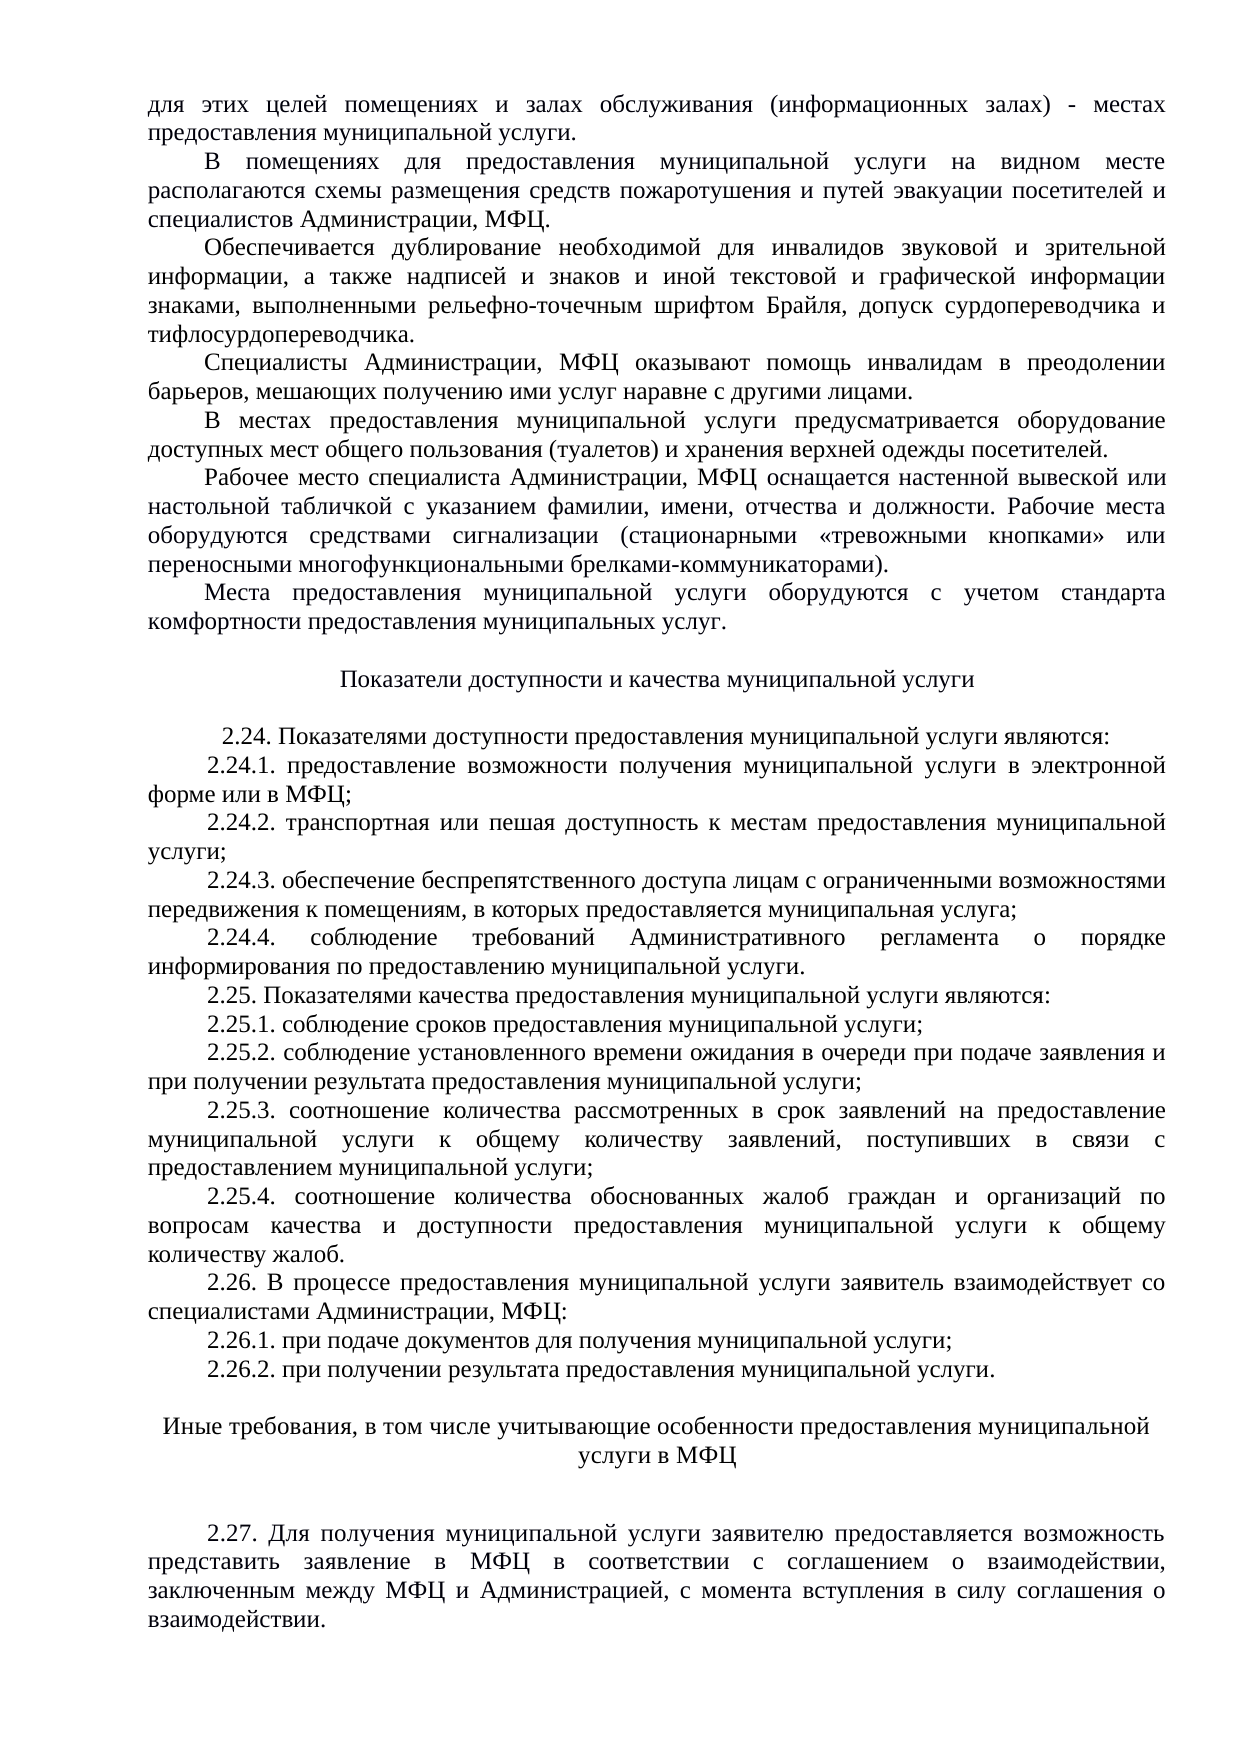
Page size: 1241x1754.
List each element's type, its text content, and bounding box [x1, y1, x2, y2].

text 2.26.1. при подаче документов для получения муниципальной услуги; [148, 1325, 1167, 1354]
text В местах предоставления муниципальной услуги предусматривается оборудование доступных мест общего пользования (туалетов) и хранения верхней одежды посетителей. [148, 405, 1167, 462]
text 2.26. В процессе предоставления муниципальной услуги заявитель взаимодействует со специалистами Администрации, МФЦ: [148, 1267, 1167, 1325]
text 2.24.2. транспортная или пешая доступность к местам предоставления муниципальной услуги; [148, 807, 1167, 865]
text 2.24.1. предоставление возможности получения муниципальной услуги в электронной форме или в МФЦ; [148, 750, 1167, 807]
text 2.25.2. соблюдение установленного времени ожидания в очереди при подаче заявления и при получении результата предоставления муниципальной услуги; [148, 1037, 1167, 1095]
text Рабочее место специалиста Администрации, МФЦ оснащается настенной вывеской или настольной табличкой с указанием фамилии, имени, отчества и должности. Рабочие места оборудуются средствами сигнализации (стационарными «тревожными кнопками» или переносными многофункциональными брелками-коммуникаторами). [148, 462, 1167, 577]
text 2.27. Для получения муниципальной услуги заявителю предоставляется возможность представить заявление в МФЦ в соответствии с соглашением о взаимодействии, заключенным между МФЦ и Администрацией, с момента вступления в силу соглашения о взаимодействии. [148, 1518, 1167, 1633]
text 2.25.4. соотношение количества обоснованных жалоб граждан и организаций по вопросам качества и доступности предоставления муниципальной услуги к общему количеству жалоб. [148, 1181, 1167, 1267]
text Места предоставления муниципальной услуги оборудуются с учетом стандарта комфортности предоставления муниципальных услуг. [148, 577, 1167, 635]
text В помещениях для предоставления муниципальной услуги на видном месте располагаются схемы размещения средств пожаротушения и путей эвакуации посетителей и специалистов Администрации, МФЦ. [148, 146, 1167, 232]
text 2.25.3. соотношение количества рассмотренных в срок заявлений на предоставление муниципальной услуги к общему количеству заявлений, поступивших в связи с предоставлением муниципальной услуги; [148, 1095, 1167, 1181]
text 2.25.1. соблюдение сроков предоставления муниципальной услуги; [148, 1009, 1167, 1037]
text 2.24.4. соблюдение требований Административного регламента о порядке информирования по предоставлению муниципальной услуги. [148, 922, 1167, 980]
text 2.24.3. обеспечение беспрепятственного доступа лицам с ограниченными возможностями передвижения к помещениям, в которых предоставляется муниципальная услуга; [148, 865, 1167, 922]
text 2.25. Показателями качества предоставления муниципальной услуги являются: [148, 980, 1167, 1009]
text 2.24. Показателями доступности предоставления муниципальной услуги являются: [148, 721, 1167, 750]
text Показатели доступности и качества муниципальной услуги [148, 664, 1167, 692]
subtitle Иные требования, в том числе учитывающие особенности предоставления муниципальной услуги в МФЦ [148, 1411, 1167, 1469]
text Обеспечивается дублирование необходимой для инвалидов звуковой и зрительной информации, а также надписей и знаков и иной текстовой и графической информации знаками, выполненными рельефно-точечным шрифтом Брайля, допуск сурдопереводчика и тифлосурдопереводчика. [148, 232, 1167, 347]
text 2.26.2. при получении результата предоставления муниципальной услуги. [148, 1354, 1167, 1382]
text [148, 89, 1167, 146]
text Специалисты Администрации, МФЦ оказывают помощь инвалидам в преодолении барьеров, мешающих получению ими услуг наравне с другими лицами. [148, 347, 1167, 405]
